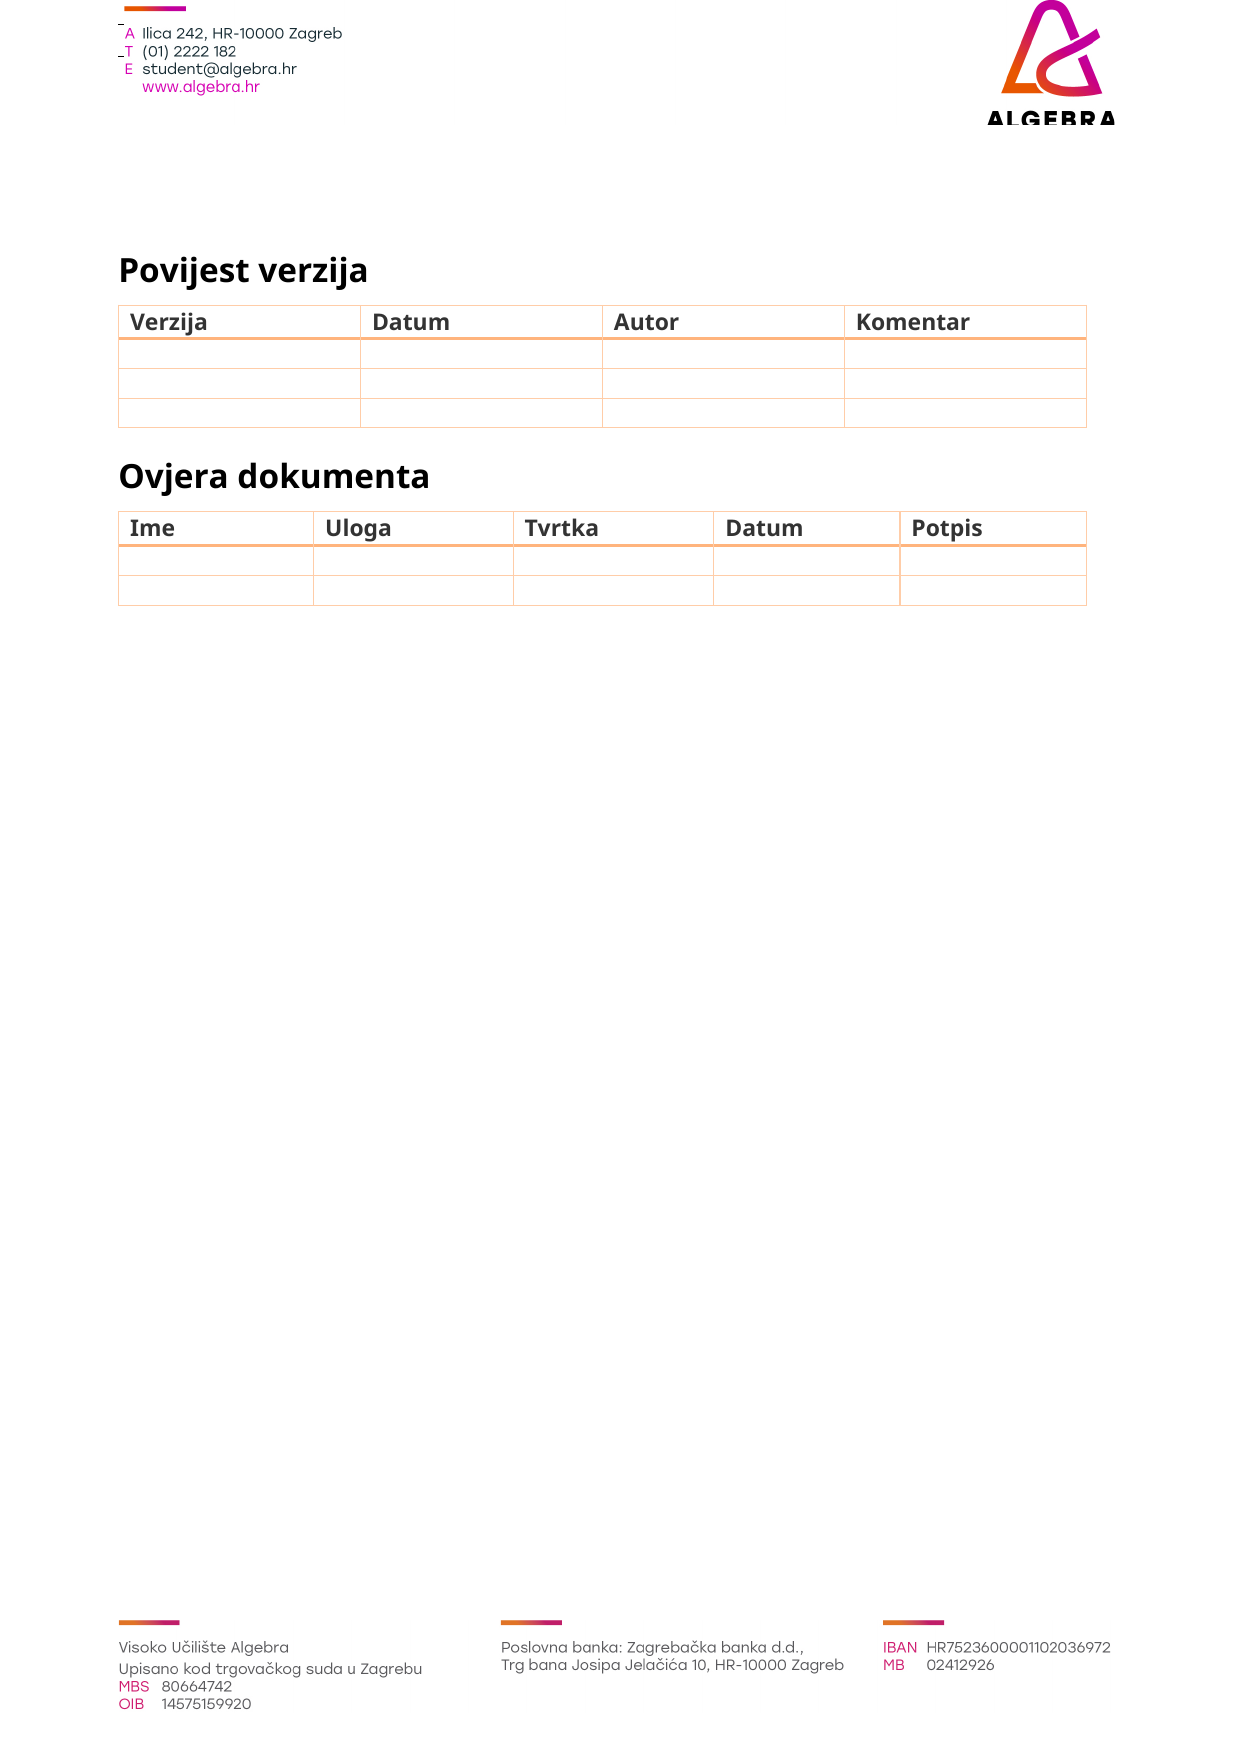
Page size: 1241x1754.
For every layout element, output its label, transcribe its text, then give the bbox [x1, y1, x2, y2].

table_header Tvrtka [514, 512, 713, 543]
picture [124, 0, 1115, 125]
table_cell [514, 547, 713, 575]
table_cell [714, 547, 899, 575]
table_header Datum [714, 512, 899, 543]
table_cell [314, 547, 513, 575]
table_header Uloga [314, 512, 513, 543]
subtitle Ovjera dokumenta [118, 453, 1092, 499]
table_cell [714, 576, 899, 604]
table_header Autor [603, 306, 844, 337]
table_cell [901, 547, 1086, 575]
table_cell [361, 340, 602, 368]
table_cell [901, 576, 1086, 604]
table_cell [314, 576, 513, 604]
table_header Komentar [845, 306, 1086, 337]
table_header Verzija [119, 306, 360, 337]
table_cell [119, 399, 360, 427]
table_header Potpis [901, 512, 1086, 543]
picture [118, 1620, 1111, 1713]
table_cell [845, 399, 1086, 427]
subtitle Povijest verzija [118, 247, 1092, 292]
table_cell [845, 369, 1086, 398]
table_cell [119, 576, 313, 604]
table_cell [603, 399, 844, 427]
table_cell [119, 547, 313, 575]
table_cell [845, 340, 1086, 368]
table_cell [119, 340, 360, 368]
table_cell [603, 340, 844, 368]
table_cell [603, 369, 844, 398]
table_header Datum [361, 306, 602, 337]
table_cell [119, 369, 360, 398]
table_cell [361, 369, 602, 398]
table_cell [361, 399, 602, 427]
table_header Ime [119, 512, 313, 543]
table_cell [514, 576, 713, 604]
